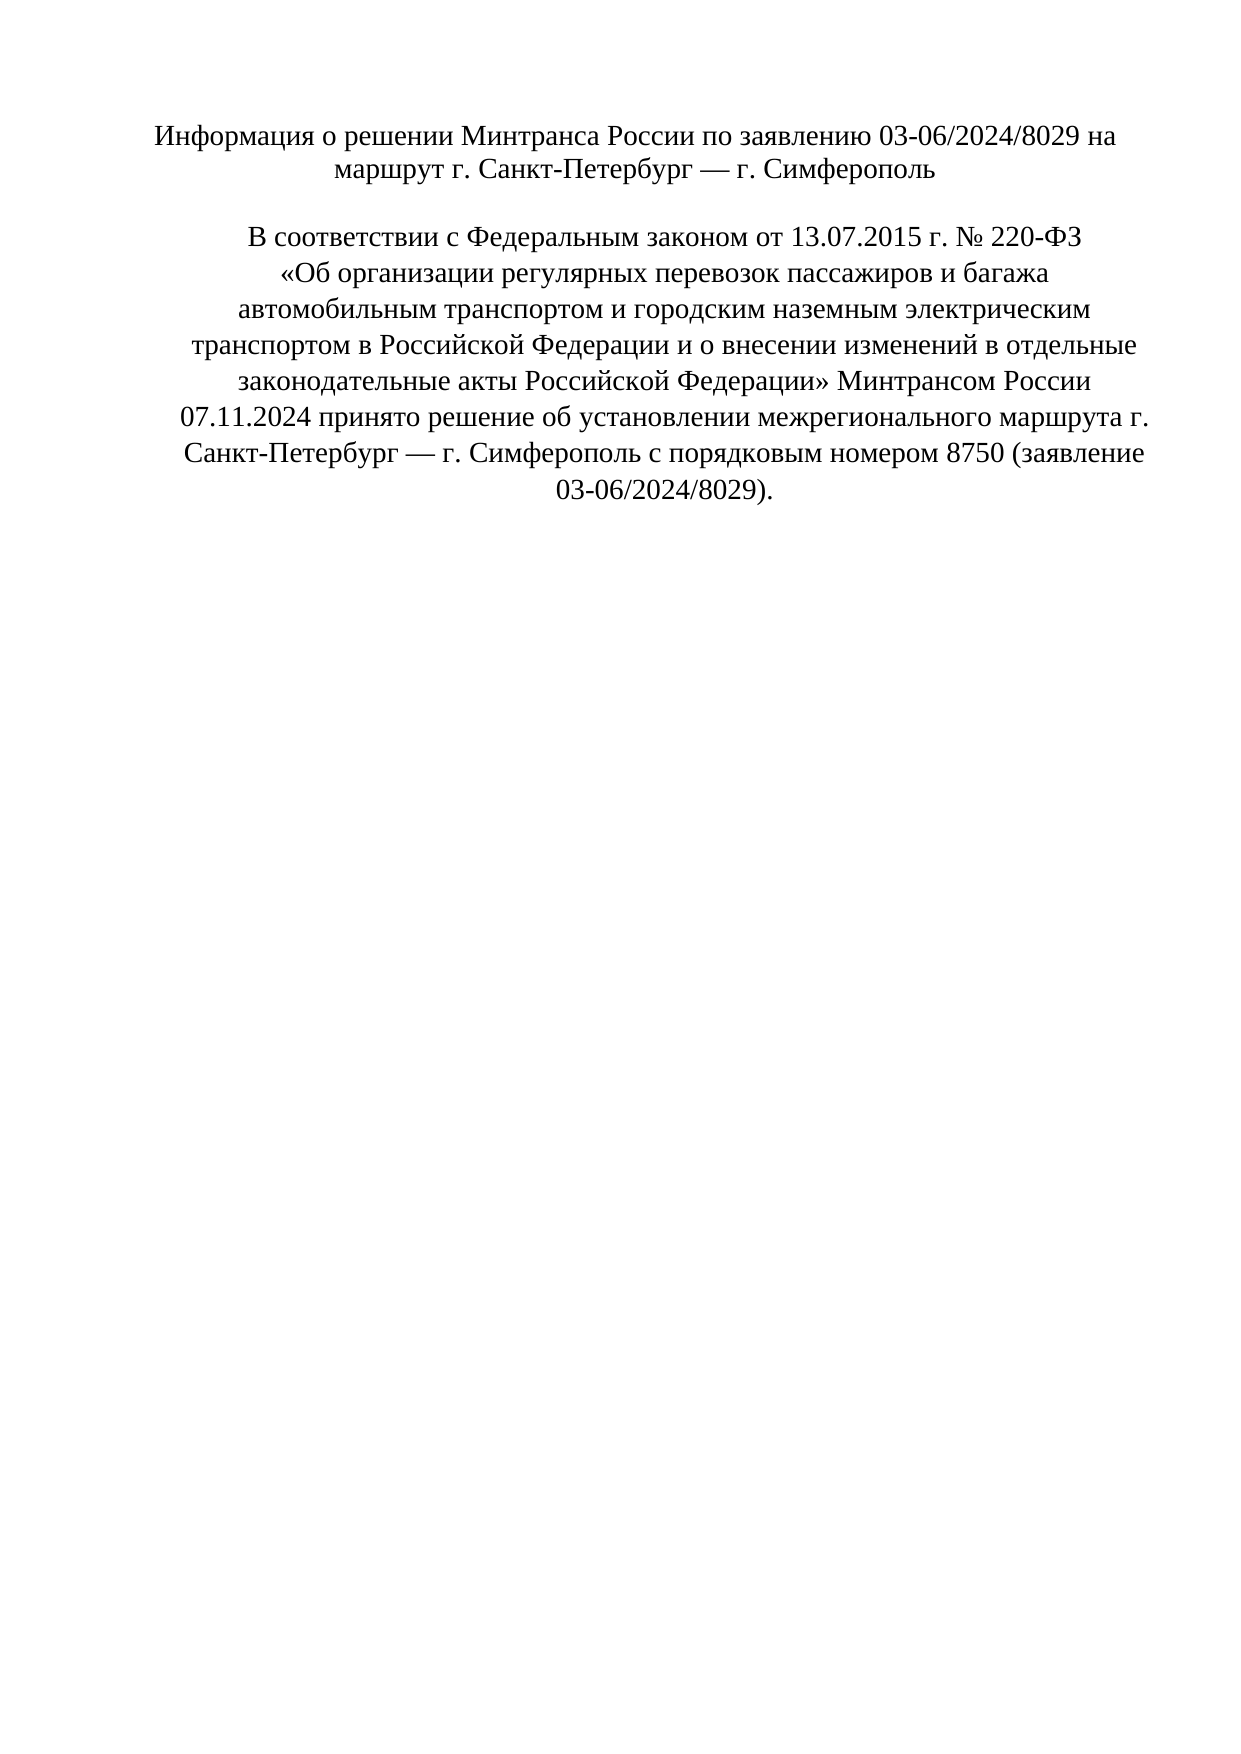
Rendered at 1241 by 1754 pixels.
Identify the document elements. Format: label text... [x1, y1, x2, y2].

text Информация о решении Минтранса России по заявлению 03-06/2024/8029 на маршрут г. Санкт-Петербург — г. Симферополь [118, 118, 1152, 185]
text В соответствии с Федеральным законом от 13.07.2015 г. № 220-ФЗ «Об организации регулярных перевозок пассажиров и багажа автомобильным транспортом и городским наземным электрическим транспортом в Российской Федерации и о внесении изменений в отдельные законодательные акты Российской Федерации» Минтрансом России 07.11.2024 принято решение об установлении межрегионального маршрута г. Санкт-Петербург — г. Симферополь с порядковым номером 8750 (заявление 03-06/2024/8029). [177, 219, 1152, 505]
